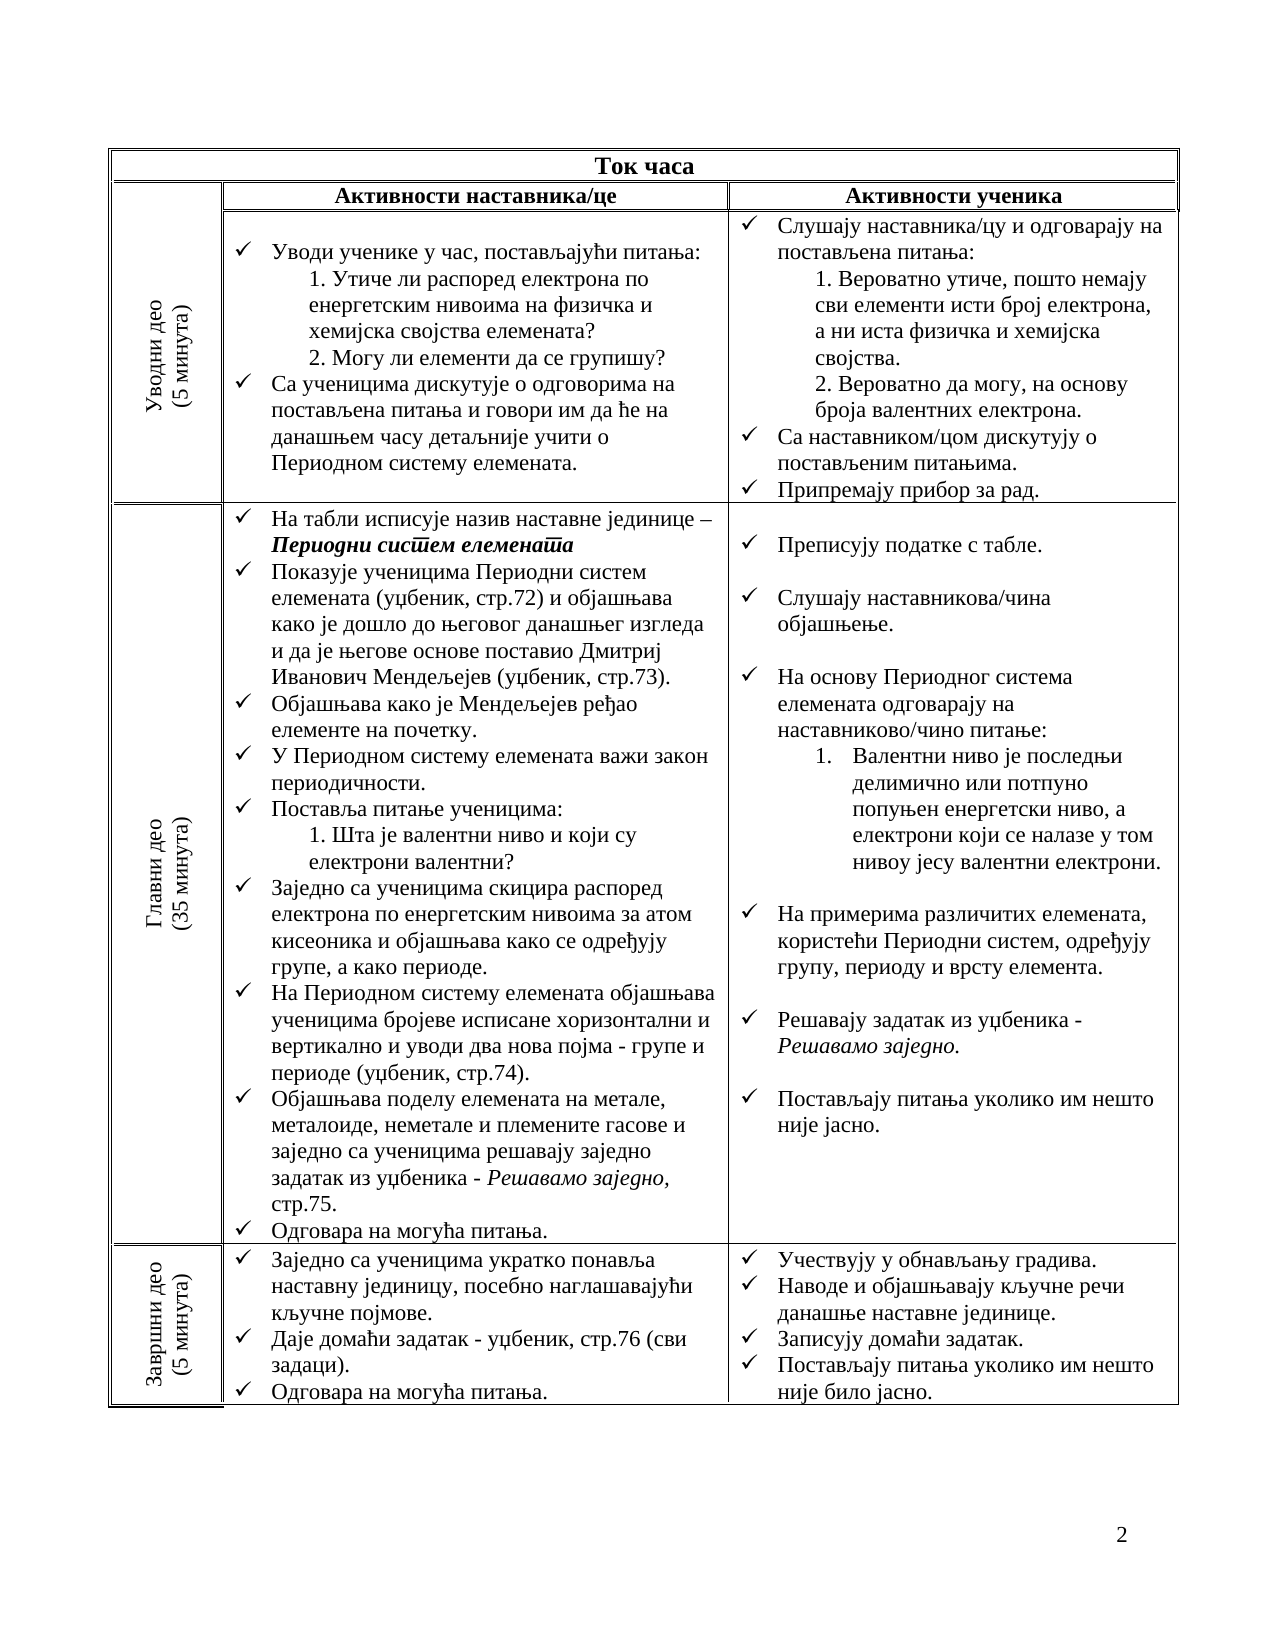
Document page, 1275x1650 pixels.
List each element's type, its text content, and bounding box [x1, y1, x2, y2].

table_cell Завршни део (5 минута) [110, 1243, 222, 1404]
table_cell Уводни део (5 минута) [112, 209, 221, 502]
table_cell Активности ученика [730, 180, 1177, 209]
table_cell Учествују у обнављању градива. Наводе и објашњавају кључне речи данашње наставне јединице. Записују домаћи задатак. Постављају питања уколико им нешто није било јасно. [729, 1243, 1178, 1404]
table_cell Уводи ученике у час, постављајући питања: 1. Утиче ли распоред електрона по енергетским нивоима на физичка и хемијска својства елемената? 2. Могу ли елементи да се групишу? Са ученицима дискутује о одговорима на постављена питања и говори им да ће на данашњем часу детаљније учити о Периодном систему елемената. [224, 212, 728, 502]
table_cell Заједно са ученицима укратко понавља наставну јединицу, посебно наглашавајући кључне појмове. Даје домаћи задатак - уџбеник, стр.76 (сви задаци). Одговара на могућа питања. [223, 1244, 729, 1404]
table_cell Активности наставника/це [224, 183, 727, 209]
table_header Ток часа [112, 151, 1177, 179]
table_cell На табли исписује назив наставне јединице – Периодни систем елемената Показује ученицима Периодни систем елемената (уџбеник, стр.72) и објашњава како је дошло до његовог данашњег изгледа и да је његове основе поставио Дмитриј Иванович Мендељејев (уџбеник, стр.73). Објашњава како је Мендељејев ређао елементе на почетку. У Периодном систему елемената важи закон периодичности. Поставља питање ученицима: 1. Шта је валентни ниво и који су електрони валентни? Заједно са ученицима скицира распоред електрона по енергетским нивоима за атом кисеоника и објашњава како се одређују групе, а како периоде. На Периодном систему елемената објашњава ученицима бројеве исписане хоризонтални и вертикално и уводи два нова појма - групе и периоде (уџбеник, стр.74). Објашњава поделу елемената на метале, металоиде, неметале и племените гасове и заједно са ученицима решавају заједно задатак из уџбеника - Решавамо заједно, стр.75. Одговара на могућа питања. [224, 503, 728, 1243]
table_cell Слушају наставника/цу и одговарају на постављена питања: 1. Вероватно утиче, пошто немају сви елементи исти број електрона, а ни иста физичка и хемијска својства. 2. Вероватно да могу, на основу броја валентних електрона. Са наставником/цом дискутују о постављеним питањима. Припремају прибор за рад. [729, 209, 1178, 502]
table_cell Преписују податке с табле. Слушају наставникова/чина објашњење. На основу Периодног система елемената одговарају на наставниково/чино питање: Валентни ниво је последњи делимично или потпуно попуњен енергетски ниво, а електрони који се налазе у том нивоу јесу валентни електрони. На примерима различитих елемената, користећи Периодни систем, одређују групу, периоду и врсту елемента. Решавају задатак из уџбеника - Решавамо заједно. Постављају питања уколико им нешто није јасно. [729, 502, 1178, 1243]
table_cell [112, 180, 221, 209]
table_cell Главни део (35 минута) [110, 502, 222, 1243]
